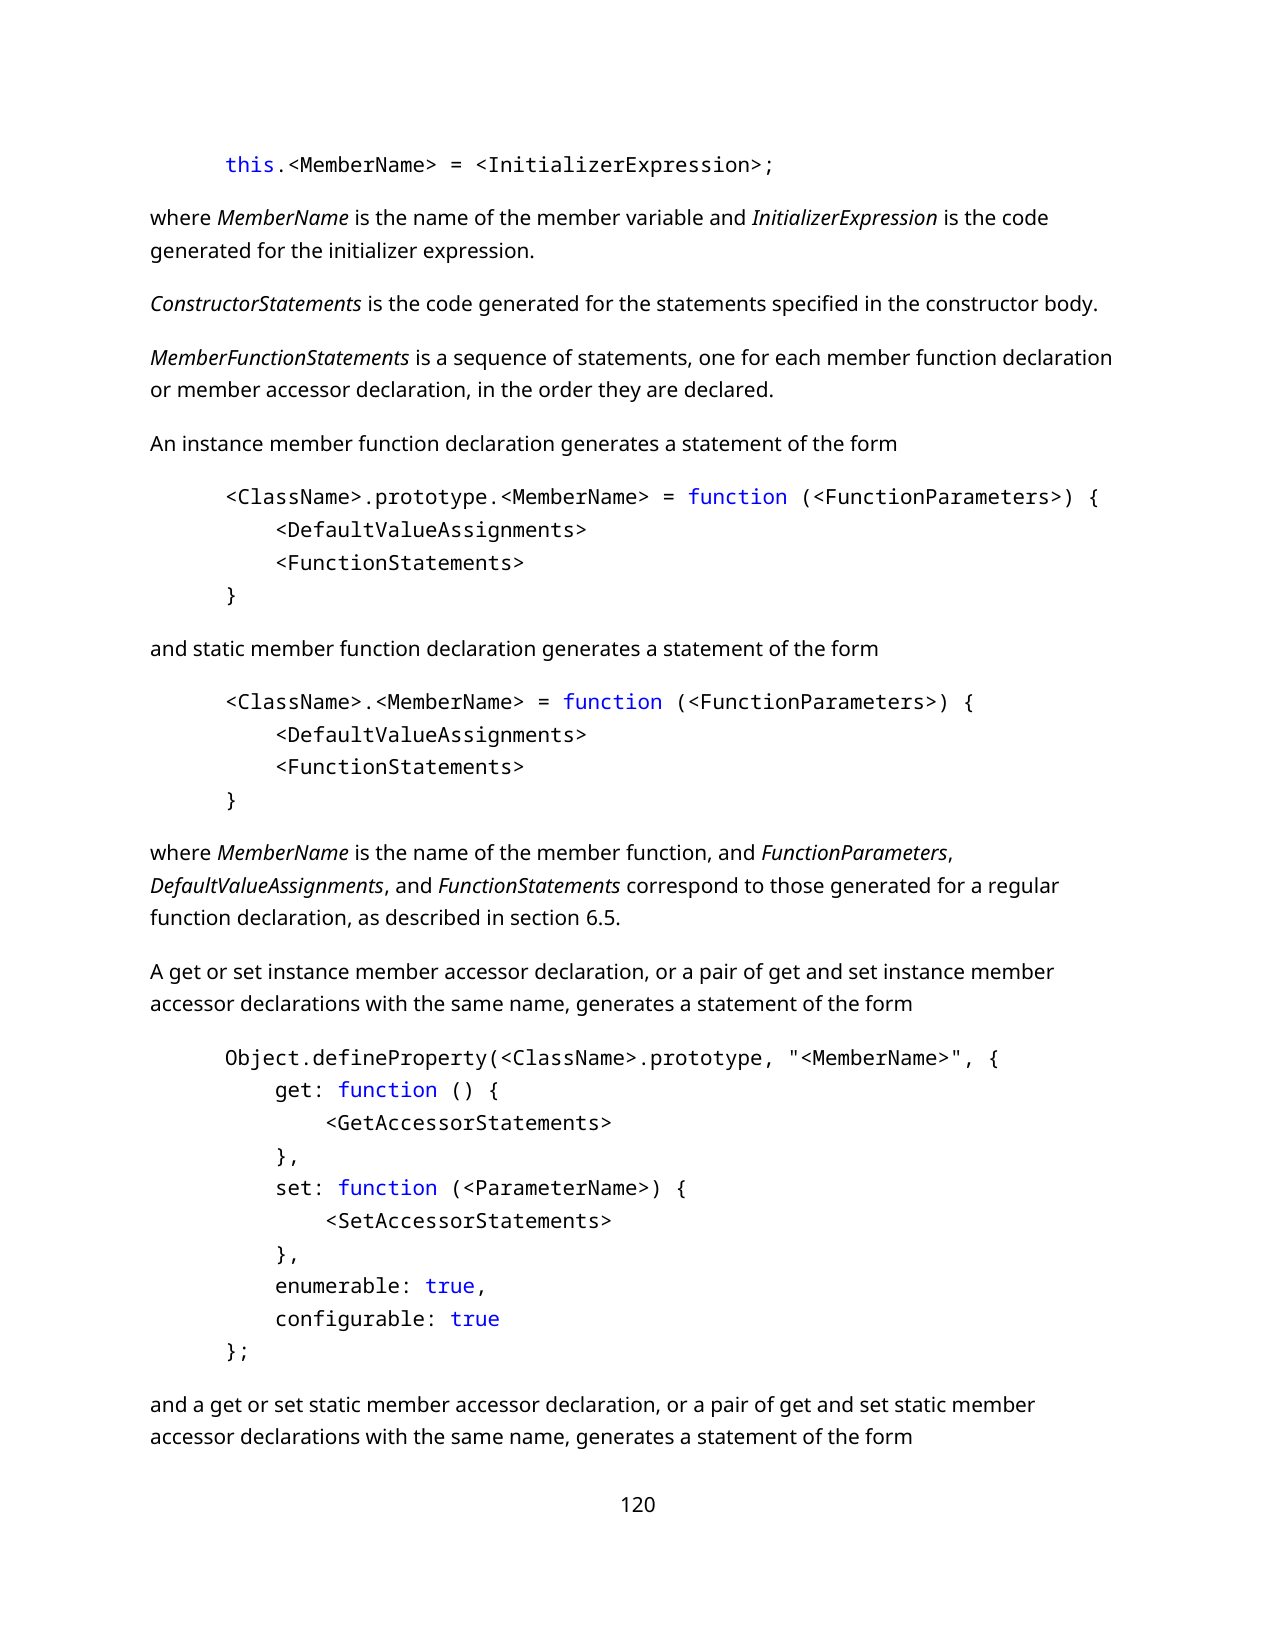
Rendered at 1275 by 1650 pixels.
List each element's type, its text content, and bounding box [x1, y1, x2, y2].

text A get or set instance member accessor declaration, or a pair of get and set instance member accessor declarations with the same name, generates a statement of the form [150, 957, 1125, 1018]
text and a get or set static member accessor declaration, or a pair of get and set static member accessor declarations with the same name, generates a statement of the form [150, 1390, 1125, 1451]
text An instance member function declaration generates a statement of the form [150, 429, 1125, 457]
text <ClassName>.prototype.<MemberName> = function (<FunctionParameters>) { <DefaultValueAssignments> <FunctionStatements> } [225, 482, 1125, 609]
text ConstructorStatements is the code generated for the statements specified in the constructor body. [150, 289, 1125, 318]
text where MemberName is the name of the member variable and InitializerExpression is the code generated for the initializer expression. [150, 203, 1125, 264]
text this.<MemberName> = <InitializerExpression>; [275, 150, 1125, 178]
text where MemberName is the name of the member function, and FunctionParameters, DefaultValueAssignments, and FunctionStatements correspond to those generated for a regular function declaration, as described in section 6.5. [150, 838, 1125, 932]
text MemberFunctionStatements is a sequence of statements, one for each member function declaration or member accessor declaration, in the order they are declared. [150, 343, 1125, 404]
text <ClassName>.<MemberName> = function (<FunctionParameters>) { <DefaultValueAssignments> <FunctionStatements> } [225, 687, 1125, 813]
text and static member function declaration generates a statement of the form [150, 634, 1125, 662]
text Object.defineProperty(<ClassName>.prototype, "<MemberName>", { get: function () { <GetAccessorStatements> }, set: function (<ParameterName>) { <SetAccessorStatements> }, enumerable: true, configurable: true }; [225, 1043, 1125, 1365]
